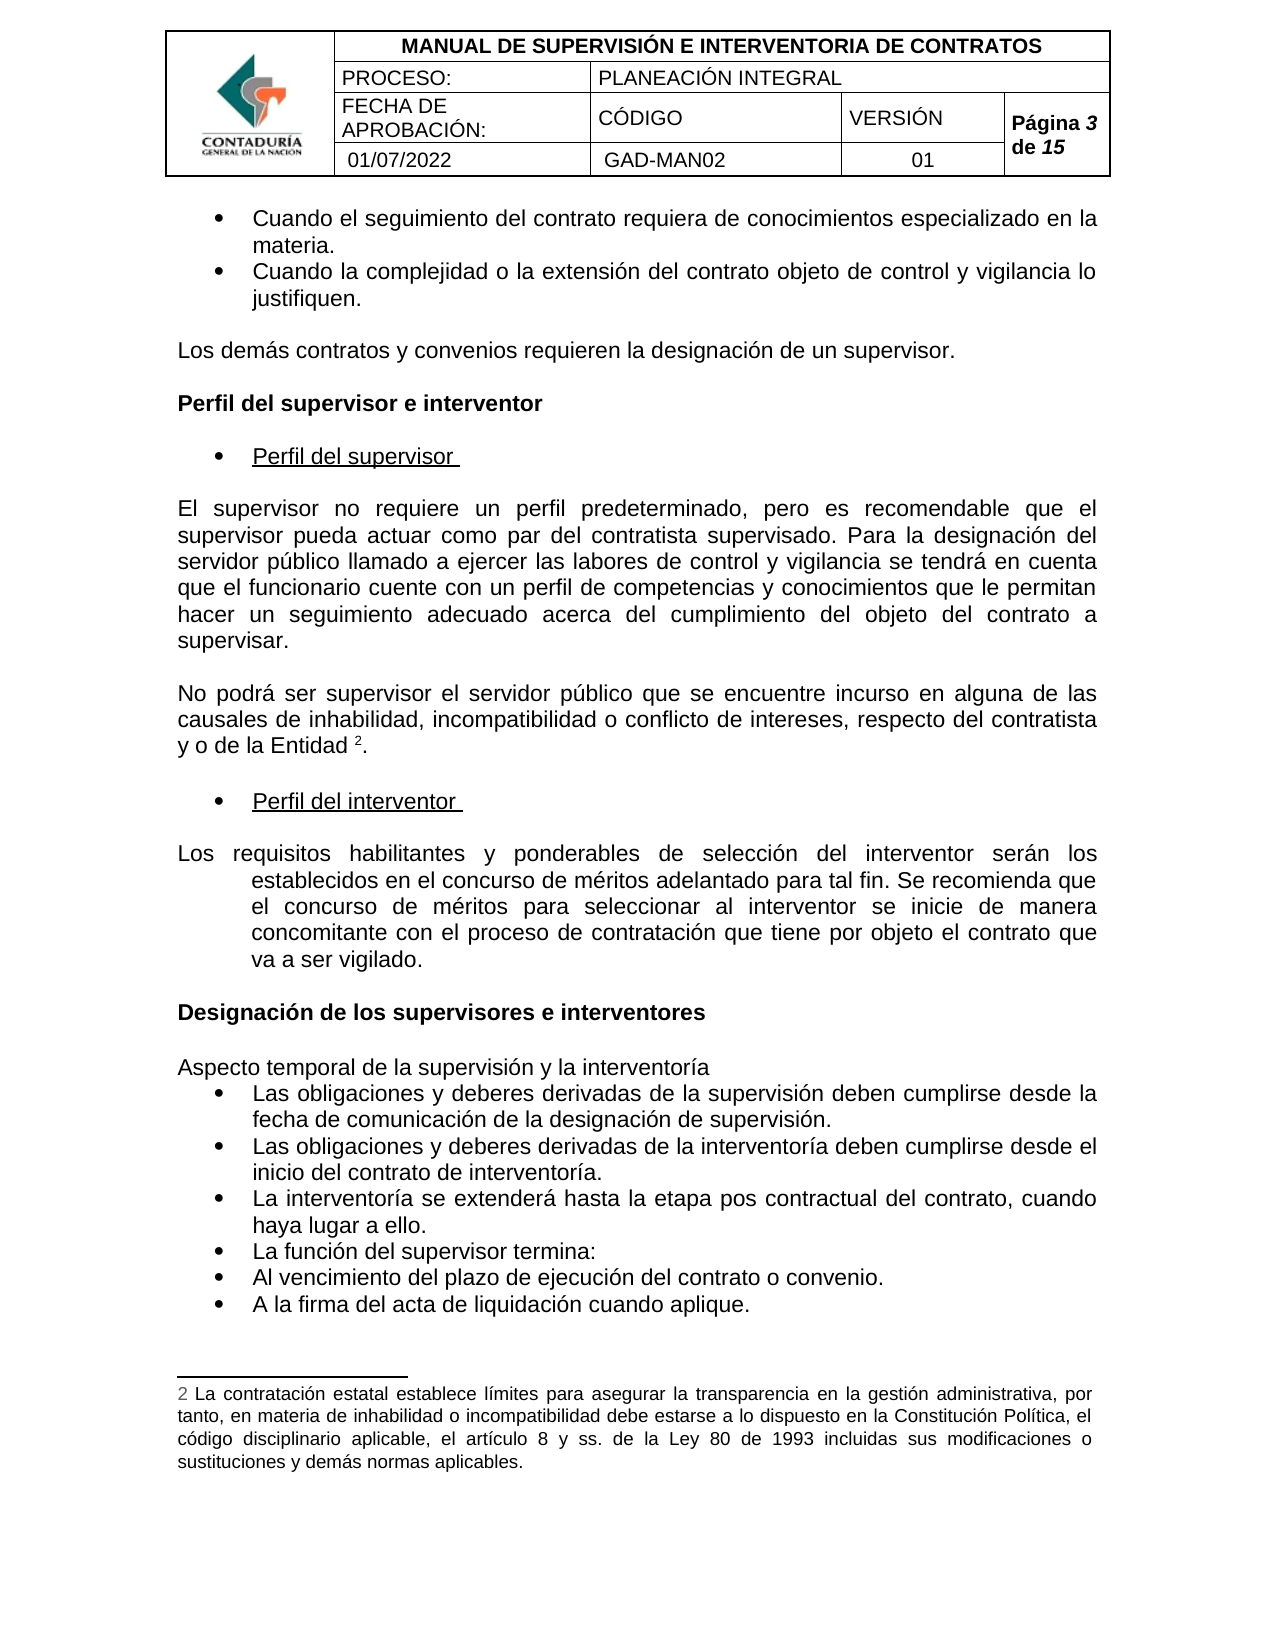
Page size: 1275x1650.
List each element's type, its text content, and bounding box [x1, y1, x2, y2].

list La interventoría se extenderá hasta la etapa pos contractual del contrato, cuando haya lugar a ello. [215, 1185, 1098, 1238]
list Perfil del interventor [215, 788, 1098, 814]
list La función del supervisor termina: [215, 1238, 1098, 1264]
list Cuando el seguimiento del contrato requiera de conocimientos especializado en la materia. [215, 205, 1098, 258]
list Cuando la complejidad o la extensión del contrato objeto de control y vigilancia lo justifiquen. [215, 258, 1098, 311]
text El supervisor no requiere un perfil predeterminado, pero es recomendable que el supervisor pueda actuar como par del contratista supervisado. Para la designación del servidor público llamado a ejercer las labores de control y vigilancia se tendrá en cuenta que el funcionario cuente con un perfil de competencias y conocimientos que le permitan hacer un seguimiento adecuado acerca del cumplimiento del objeto del contrato a supervisar. [177, 495, 1098, 653]
list Perfil del supervisor [215, 443, 1098, 469]
list Al vencimiento del plazo de ejecución del contrato o convenio. [215, 1264, 1098, 1291]
text No podrá ser supervisor el servidor público que se encuentre incurso en alguna de las causales de inhabilidad, incompatibilidad o conflicto de intereses, respecto del contratista y o de la Entidad . [177, 680, 1098, 759]
list A la firma del acta de liquidación cuando aplique. [215, 1291, 1098, 1317]
text Perfil del supervisor e interventor [177, 390, 1098, 416]
list Las obligaciones y deberes derivadas de la supervisión deben cumplirse desde la fecha de comunicación de la designación de supervisión. [215, 1080, 1098, 1133]
text Los requisitos habilitantes y ponderables de selección del interventor serán los establecidos en el concurso de méritos adelantado para tal fin. Se recomienda que el concurso de méritos para seleccionar al interventor se inicie de manera concomitante con el proceso de contratación que tiene por objeto el contrato que va a ser vigilado. [177, 840, 1098, 972]
text Aspecto temporal de la supervisión y la interventoría [177, 1053, 1098, 1080]
text Los demás contratos y convenios requieren la designación de un supervisor. [177, 337, 1098, 363]
picture [181, 34, 324, 171]
list Las obligaciones y deberes derivadas de la interventoría deben cumplirse desde el inicio del contrato de interventoría. [215, 1133, 1098, 1185]
text Designación de los supervisores e interventores [177, 998, 1098, 1025]
